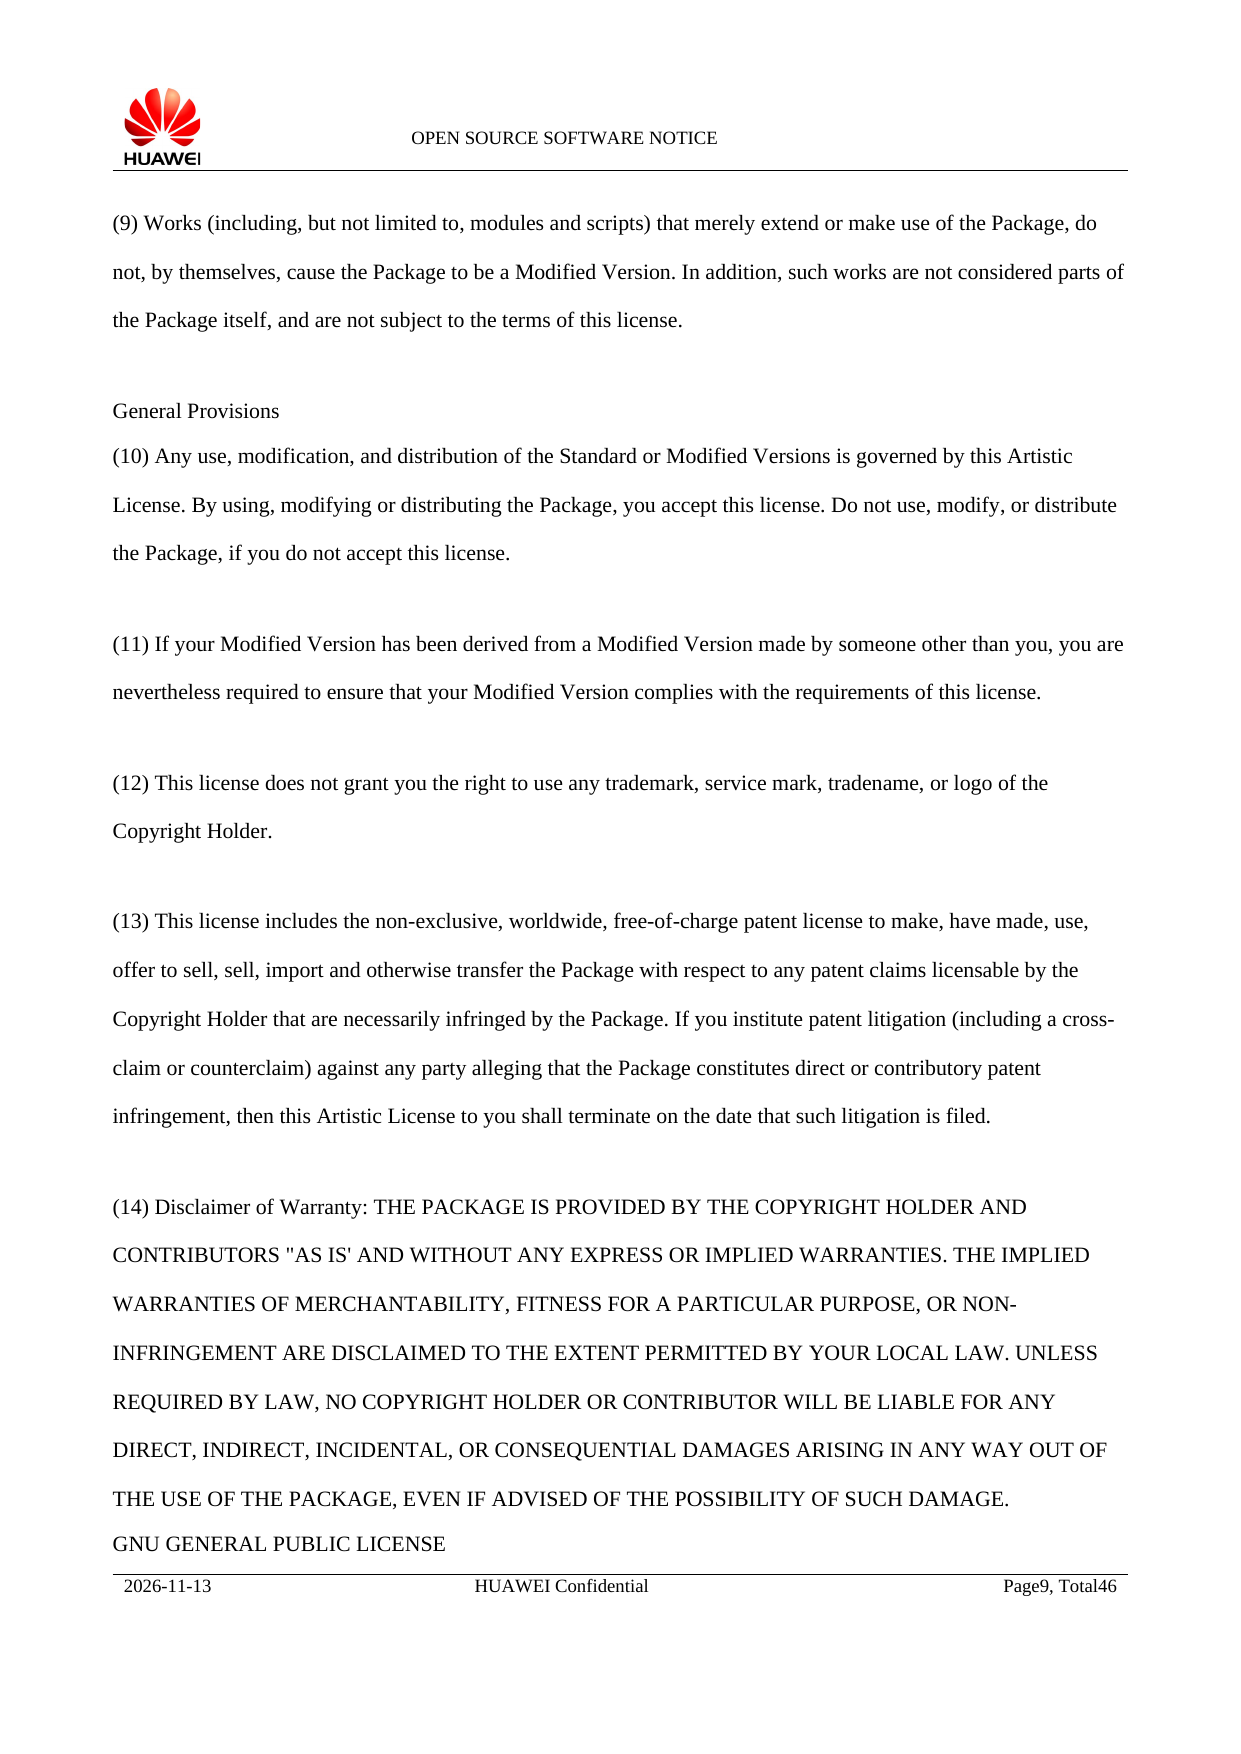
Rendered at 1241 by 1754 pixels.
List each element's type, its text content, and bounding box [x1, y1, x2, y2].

text (9) Works (including, but not limited to, modules and scripts) that merely extend or make use of the Package, do not, by themselves, cause the Package to be a Modified Version. In addition, such works are not considered parts of the Package itself, and are not subject to the terms of this license. [112, 206, 1128, 336]
text (12) This license does not grant you the right to use any trademark, service mark, tradename, or logo of the Copyright Holder. [112, 766, 1128, 847]
text (11) If your Modified Version has been derived from a Modified Version made by someone other than you, you are nevertheless required to ensure that your Modified Version complies with the requirements of this license. [112, 627, 1128, 708]
text (13) This license includes the non-exclusive, worldwide, free-of-charge patent license to make, have made, use, offer to sell, sell, import and otherwise transfer the Package with respect to any patent claims licensable by the Copyright Holder that are necessarily infringed by the Package. If you institute patent litigation (including a cross-claim or counterclaim) against any party alleging that the Package constitutes direct or contributory patent infringement, then this Artistic License to you shall terminate on the date that such litigation is filed. [112, 905, 1128, 1132]
text (14) Disclaimer of Warranty: THE PACKAGE IS PROVIDED BY THE COPYRIGHT HOLDER AND CONTRIBUTORS "AS IS' AND WITHOUT ANY EXPRESS OR IMPLIED WARRANTIES. THE IMPLIED WARRANTIES OF MERCHANTABILITY, FITNESS FOR A PARTICULAR PURPOSE, OR NON-INFRINGEMENT ARE DISCLAIMED TO THE EXTENT PERMITTED BY YOUR LOCAL LAW. UNLESS REQUIRED BY LAW, NO COPYRIGHT HOLDER OR CONTRIBUTOR WILL BE LIABLE FOR ANY DIRECT, INDIRECT, INCIDENTAL, OR CONSEQUENTIAL DAMAGES ARISING IN ANY WAY OUT OF THE USE OF THE PACKAGE, EVEN IF ADVISED OF THE POSSIBILITY OF SUCH DAMAGE. [112, 1190, 1128, 1515]
text General Provisions [112, 394, 1128, 427]
text (10) Any use, modification, and distribution of the Standard or Modified Versions is governed by this Artistic License. By using, modifying or distributing the Package, you accept this license. Do not use, modify, or distribute the Package, if you do not accept this license. [112, 439, 1128, 569]
text GNU GENERAL PUBLIC LICENSE [112, 1528, 1128, 1560]
picture [124, 88, 201, 165]
